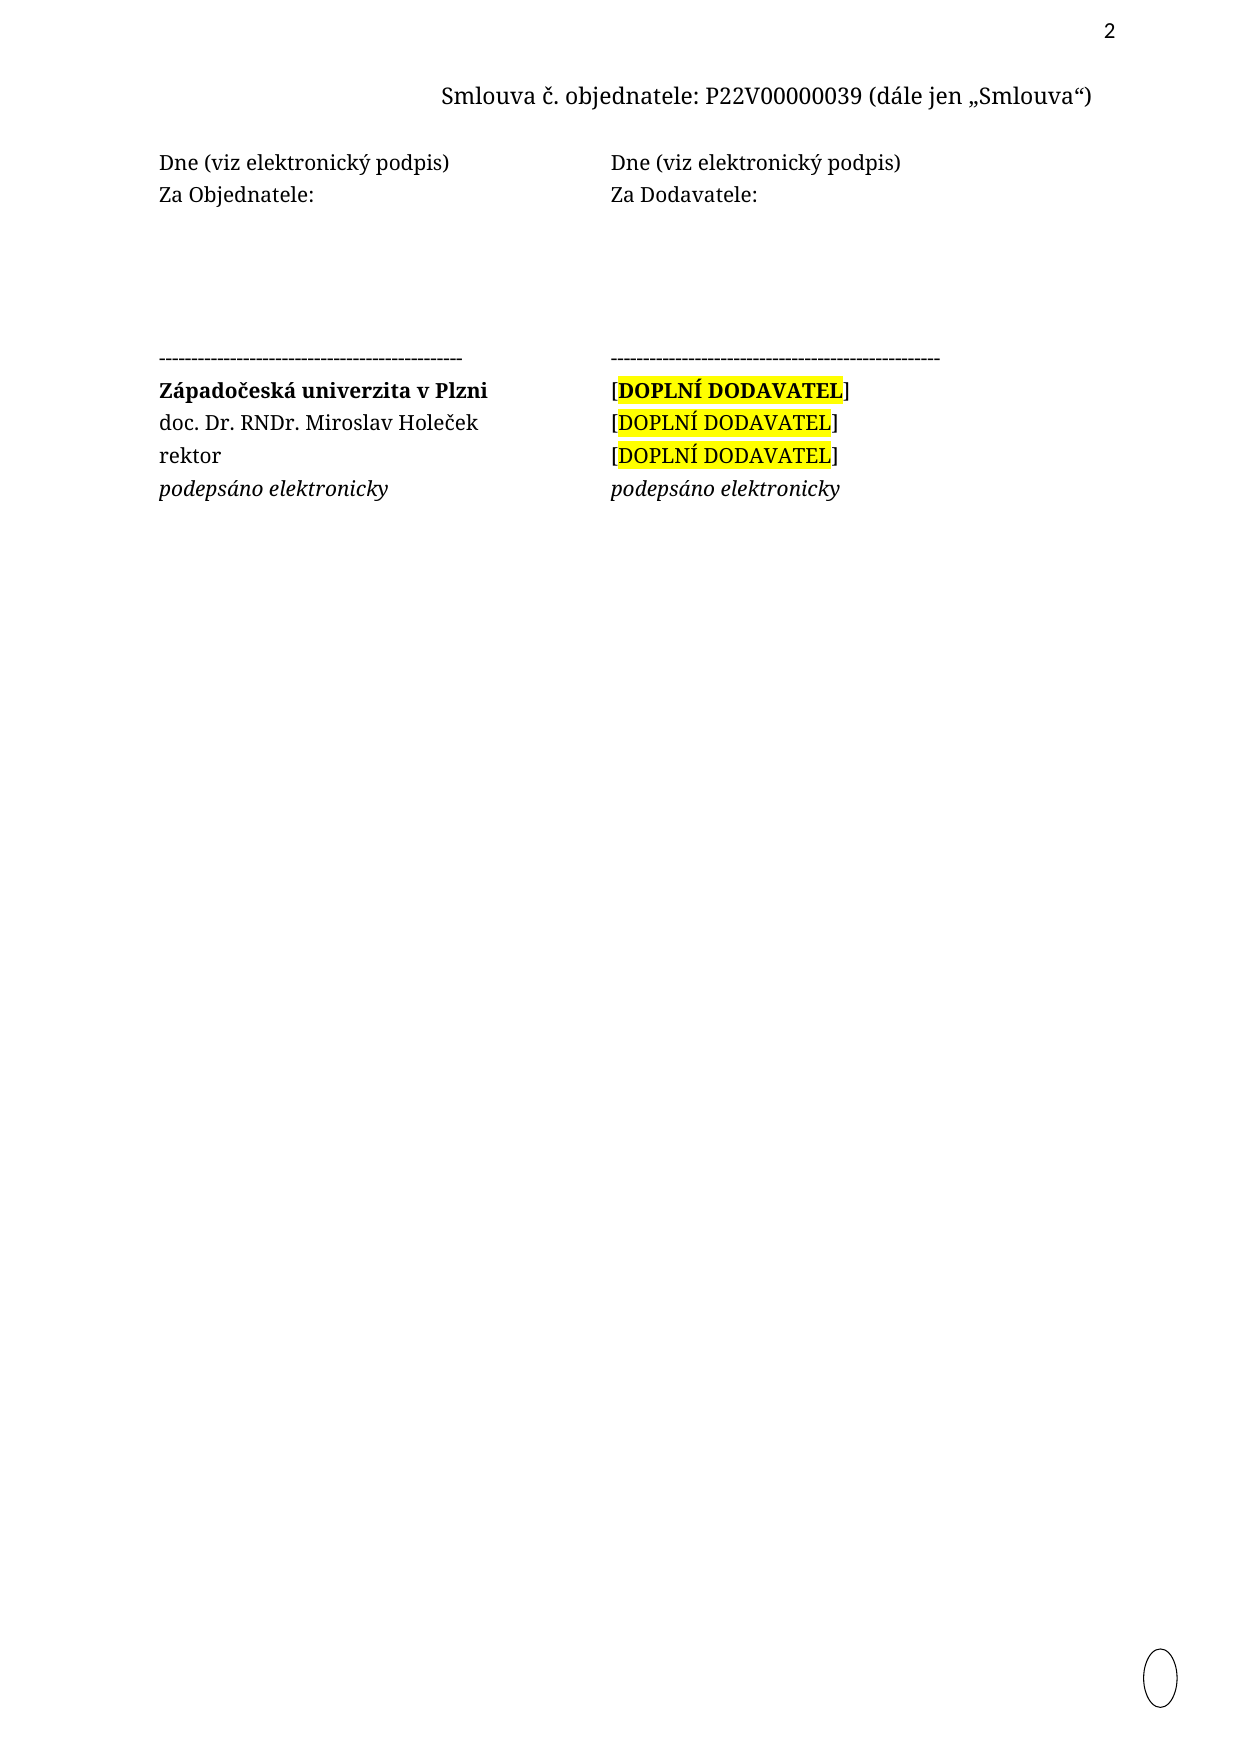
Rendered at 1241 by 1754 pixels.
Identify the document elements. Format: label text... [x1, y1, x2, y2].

table_header Dne (viz elektronický podpis) Za Objednatele: ----------------------------------------------- Západočeská univerzita v Plzni doc. Dr. RNDr. Miroslav Holeček rektor podepsáno elektronicky [148, 148, 599, 538]
table_header Dne (viz elektronický podpis) Za Dodavatele: --------------------------------------------------- [DOPLNÍ DODAVATEL] [DOPLNÍ DODAVATEL] [DOPLNÍ DODAVATEL] podepsáno elektronicky [599, 148, 1051, 538]
